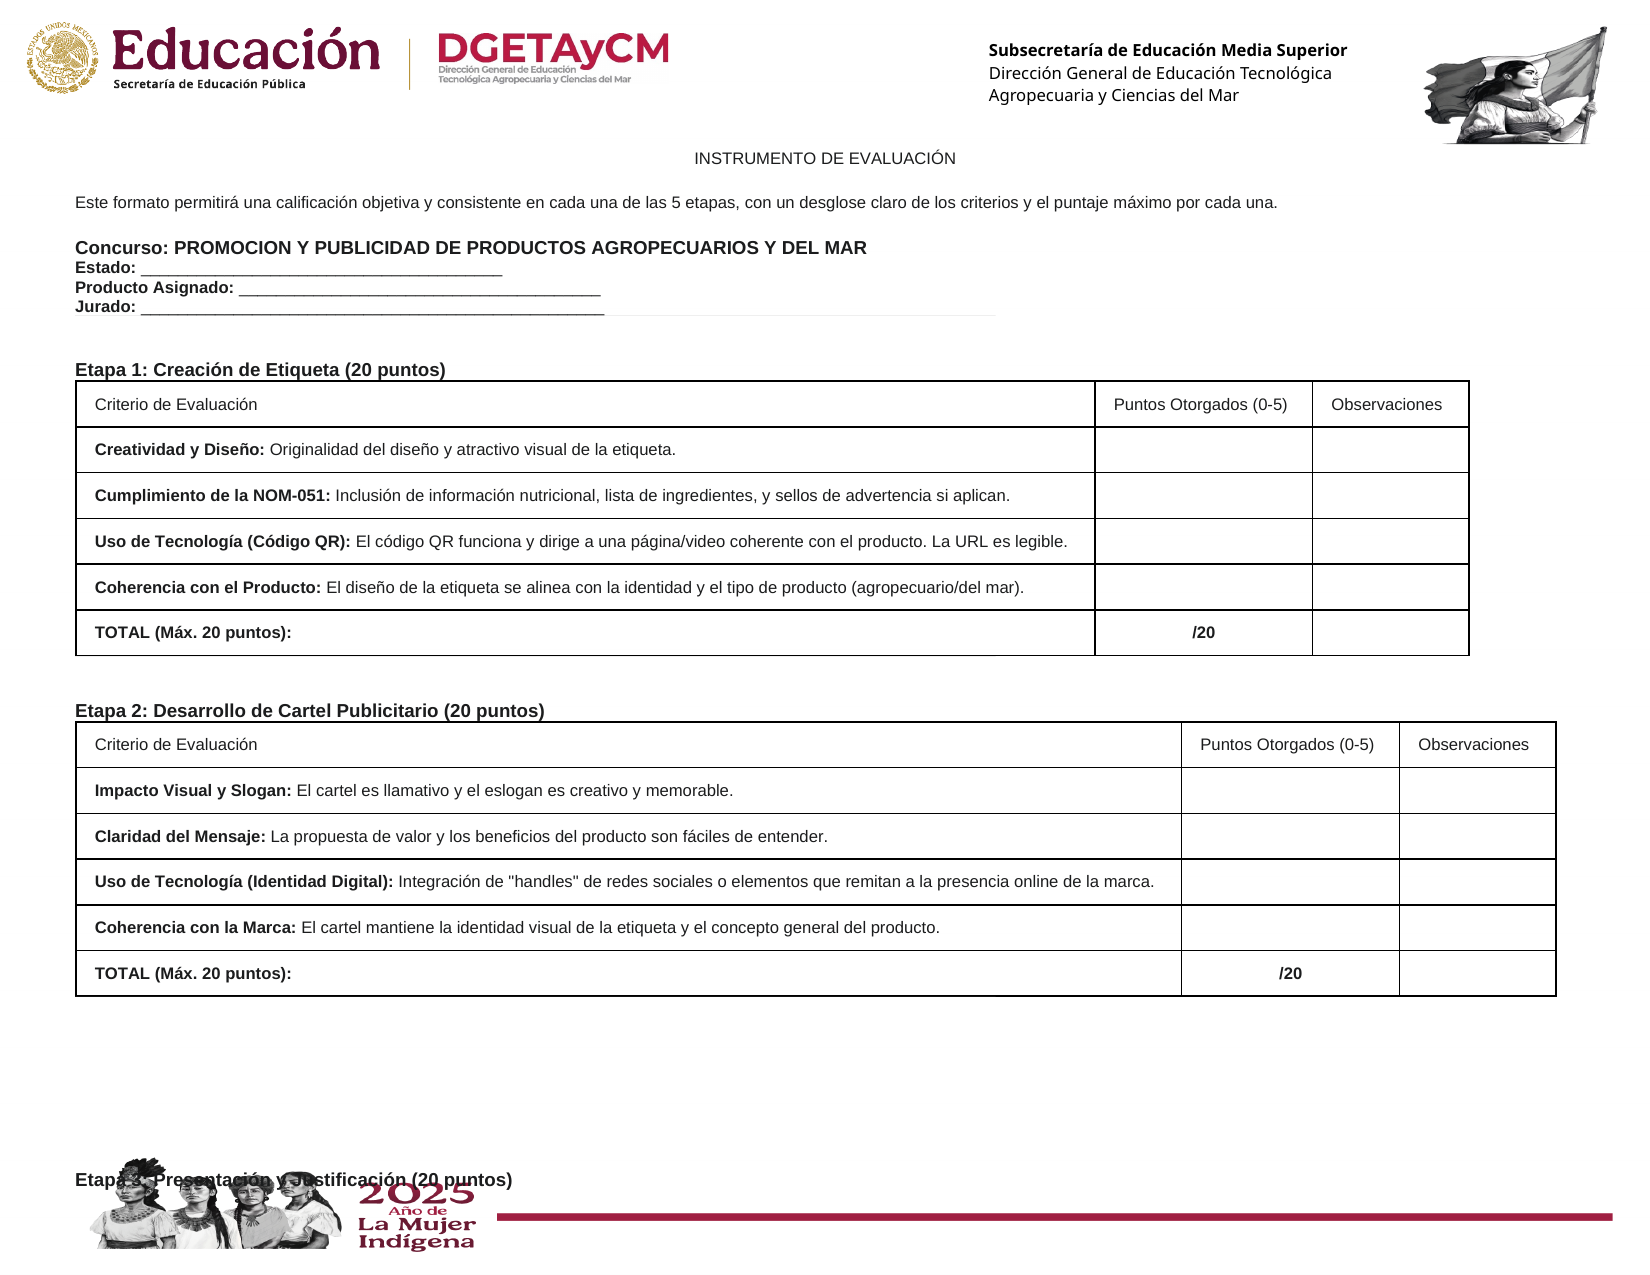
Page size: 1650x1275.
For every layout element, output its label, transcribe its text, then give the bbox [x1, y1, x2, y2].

table_cell [1313, 428, 1468, 472]
table_header Puntos Otorgados (0-5) [1182, 723, 1399, 767]
table_cell /20 [1096, 611, 1312, 655]
text Este formato permitirá una calificación objetiva y consistente en cada una de las 5 etapas, con un desglose claro de los criterios y el puntaje máximo por cada una. [75, 193, 1575, 212]
table_header Criterio de Evaluación [77, 723, 1181, 767]
table_cell Impacto Visual y Slogan: El cartel es llamativo y el eslogan es creativo y memorable. [77, 768, 1181, 812]
text Concurso: PROMOCION Y PUBLICIDAD DE PRODUCTOS AGROPECUARIOS Y DEL MAR [75, 237, 1575, 258]
table_cell Claridad del Mensaje: La propuesta de valor y los beneficios del producto son fáciles de entender. [77, 814, 1181, 858]
table_cell [1182, 814, 1399, 858]
table_cell [1313, 611, 1468, 655]
table_cell [1400, 951, 1555, 995]
table_cell [1182, 860, 1399, 904]
table_cell [1400, 906, 1555, 949]
text Jurado: __________________________________________________ [75, 297, 1575, 316]
text Etapa 2: Desarrollo de Cartel Publicitario (20 puntos) [75, 699, 1575, 721]
table_cell [1096, 519, 1312, 563]
text Etapa 3: Presentación y Justificación (20 puntos) [75, 1169, 1575, 1191]
table_header Criterio de Evaluación [77, 382, 1094, 426]
table_cell Uso de Tecnología (Código QR): El código QR funciona y dirige a una página/video coherente con el producto. La URL es legible. [77, 519, 1094, 563]
table_cell [1313, 473, 1468, 518]
table_cell [1400, 768, 1555, 812]
text Estado: _______________________________________ [75, 258, 1575, 277]
table_header Observaciones [1400, 723, 1555, 767]
table_cell [1400, 860, 1555, 904]
table_cell Coherencia con la Marca: El cartel mantiene la identidad visual de la etiqueta y el concepto general del producto. [77, 906, 1181, 949]
table_cell [1096, 428, 1312, 472]
table_cell [1400, 814, 1555, 858]
table_cell [1182, 768, 1399, 812]
table_cell [1096, 565, 1312, 609]
table_cell [1313, 519, 1468, 563]
table_cell [1313, 565, 1468, 609]
table_cell /20 [1182, 951, 1399, 995]
table_cell TOTAL (Máx. 20 puntos): [77, 951, 1181, 995]
table_cell [1096, 473, 1312, 518]
text INSTRUMENTO DE EVALUACIÓN [75, 148, 1575, 168]
text Etapa 1: Creación de Etiqueta (20 puntos) [75, 359, 1575, 380]
picture [0, 0, 1650, 1275]
text Producto Asignado: _______________________________________ [75, 277, 1575, 297]
table_header Observaciones [1313, 382, 1468, 426]
table_cell Uso de Tecnología (Identidad Digital): Integración de "handles" de redes sociales o elementos que remitan a la presencia online de la marca. [77, 860, 1181, 904]
table_cell [1182, 906, 1399, 949]
table_cell Cumplimiento de la NOM-051: Inclusión de información nutricional, lista de ingredientes, y sellos de advertencia si aplican. [77, 473, 1094, 518]
table_header Puntos Otorgados (0-5) [1096, 382, 1312, 426]
table_cell Creatividad y Diseño: Originalidad del diseño y atractivo visual de la etiqueta. [77, 428, 1094, 472]
table_cell Coherencia con el Producto: El diseño de la etiqueta se alinea con la identidad y el tipo de producto (agropecuario/del mar). [77, 565, 1094, 609]
table_cell TOTAL (Máx. 20 puntos): [77, 611, 1094, 655]
